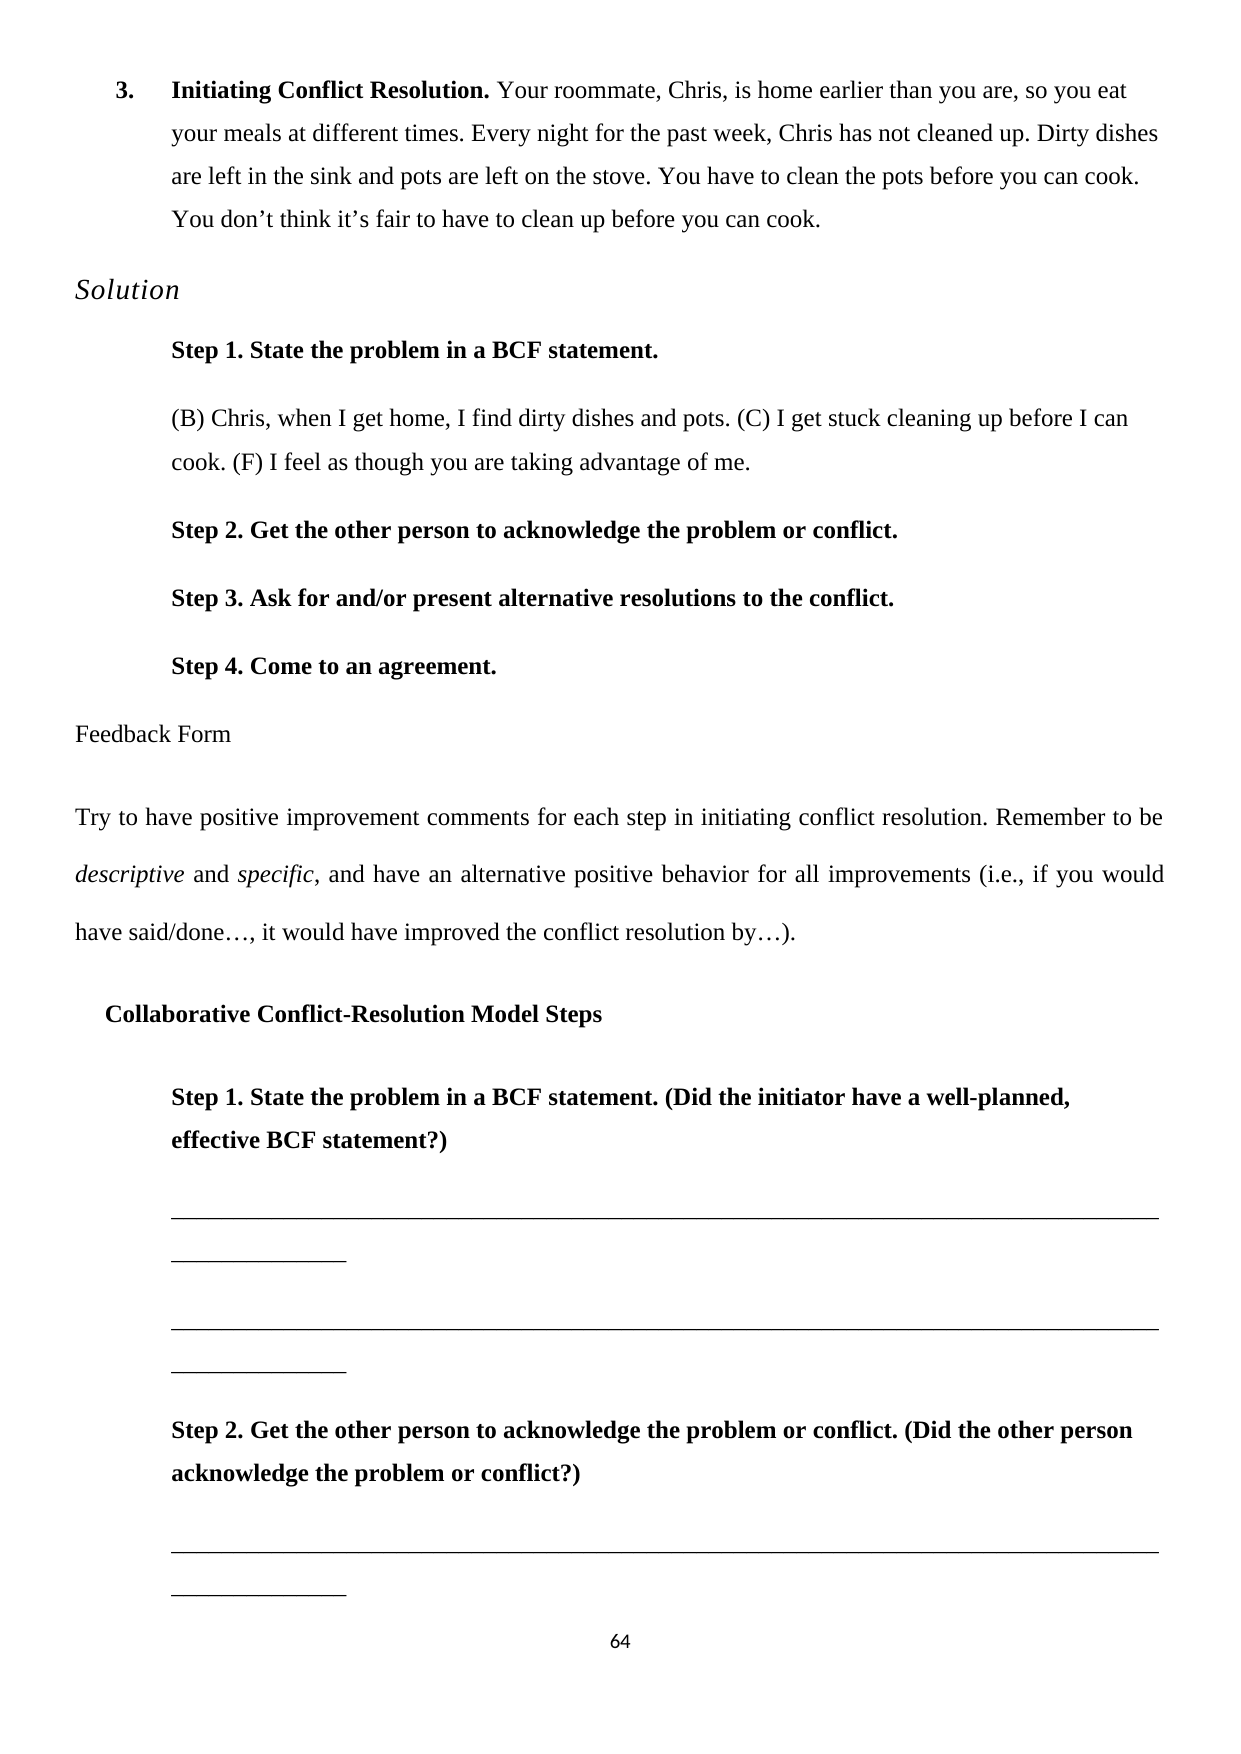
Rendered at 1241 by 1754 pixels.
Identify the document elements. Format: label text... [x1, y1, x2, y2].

text Step 4. Come to an agreement. [171, 651, 1165, 680]
text Feedback Form [75, 719, 1165, 748]
text (B) Chris, when I get home, I find dirty dishes and pots. (C) I get stuck cleaning up before I can cook. (F) I feel as though you are taking advantage of me. [171, 403, 1165, 475]
text Try to have positive improvement comments for each step in initiating conflict resolution. Remember to be descriptive and specific, and have an alternative positive behavior for all improvements (i.e., if you would have said/done…, it would have improved the conflict resolution by…). [75, 802, 1165, 945]
text _____________________________________________________________________________________________ [171, 1304, 1165, 1376]
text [171, 1527, 1165, 1598]
text Step 2. Get the other person to acknowledge the problem or conflict. [171, 515, 1165, 543]
text _____________________________________________________________________________________________ [171, 1193, 1165, 1265]
text Step 3. Ask for and/or present alternative resolutions to the conflict. [171, 583, 1165, 612]
text Step 1. State the problem in a BCF statement. [171, 335, 1165, 364]
text Solution [75, 272, 1165, 306]
text Collaborative Conflict-Resolution Model Steps [75, 999, 1165, 1028]
text Initiating Conflict Resolution. Your roommate, Chris, is home earlier than you are, so you eat your meals at different times. Every night for the past week, Chris has not cleaned up. Dirty dishes are left in the sink and pots are left on the stove. You have to clean the pots before you can cook. You don’t think it’s fair to have to clean up before you can cook. [134, 75, 1165, 233]
text Step 1. State the problem in a BCF statement. (Did the initiator have a well-planned, effective BCF statement?) [171, 1082, 1165, 1153]
text Step 2. Get the other person to acknowledge the problem or conflict. (Did the other person acknowledge the problem or conflict?) [171, 1415, 1165, 1487]
